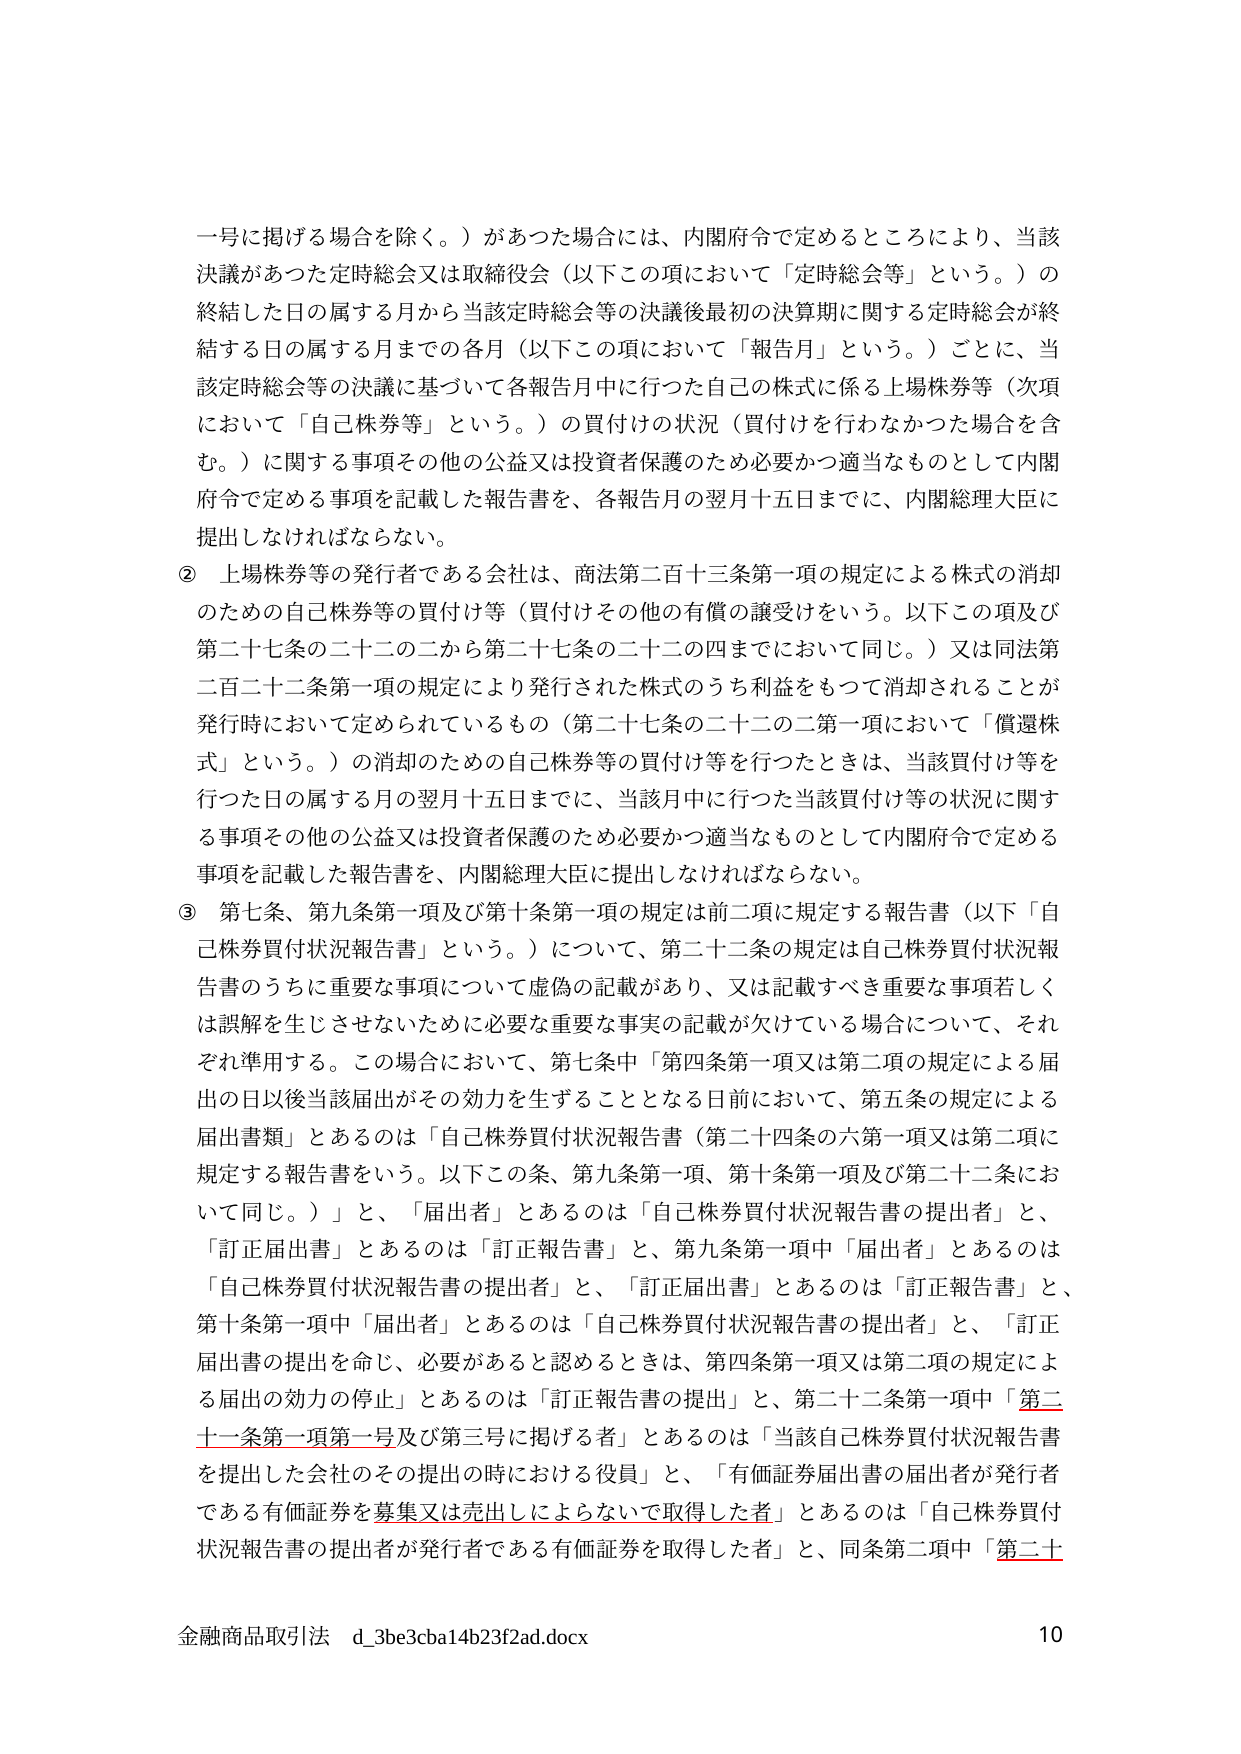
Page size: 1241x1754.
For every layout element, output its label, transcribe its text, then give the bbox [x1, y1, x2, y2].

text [177, 217, 1063, 554]
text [177, 892, 1063, 1567]
text ② 上場株券等の発行者である会社は、商法第二百十三条第一項の規定による株式の消却のための自己株券等の買付け等（買付けその他の有償の譲受けをいう。以下この項及び第二十七条の二十二の二から第二十七条の二十二の四までにおいて同じ。）又は同法第二百二十二条第一項の規定により発行された株式のうち利益をもつて消却されることが発行時において定められているもの（第二十七条の二十二の二第一項において「償還株式」という。）の消却のための自己株券等の買付け等を行つたときは、当該買付け等を行つた日の属する月の翌月十五日までに、当該月中に行つた当該買付け等の状況に関する事項その他の公益又は投資者保護のため必要かつ適当なものとして内閣府令で定める事項を記載した報告書を、内閣総理大臣に提出しなければならない。 [177, 554, 1063, 892]
